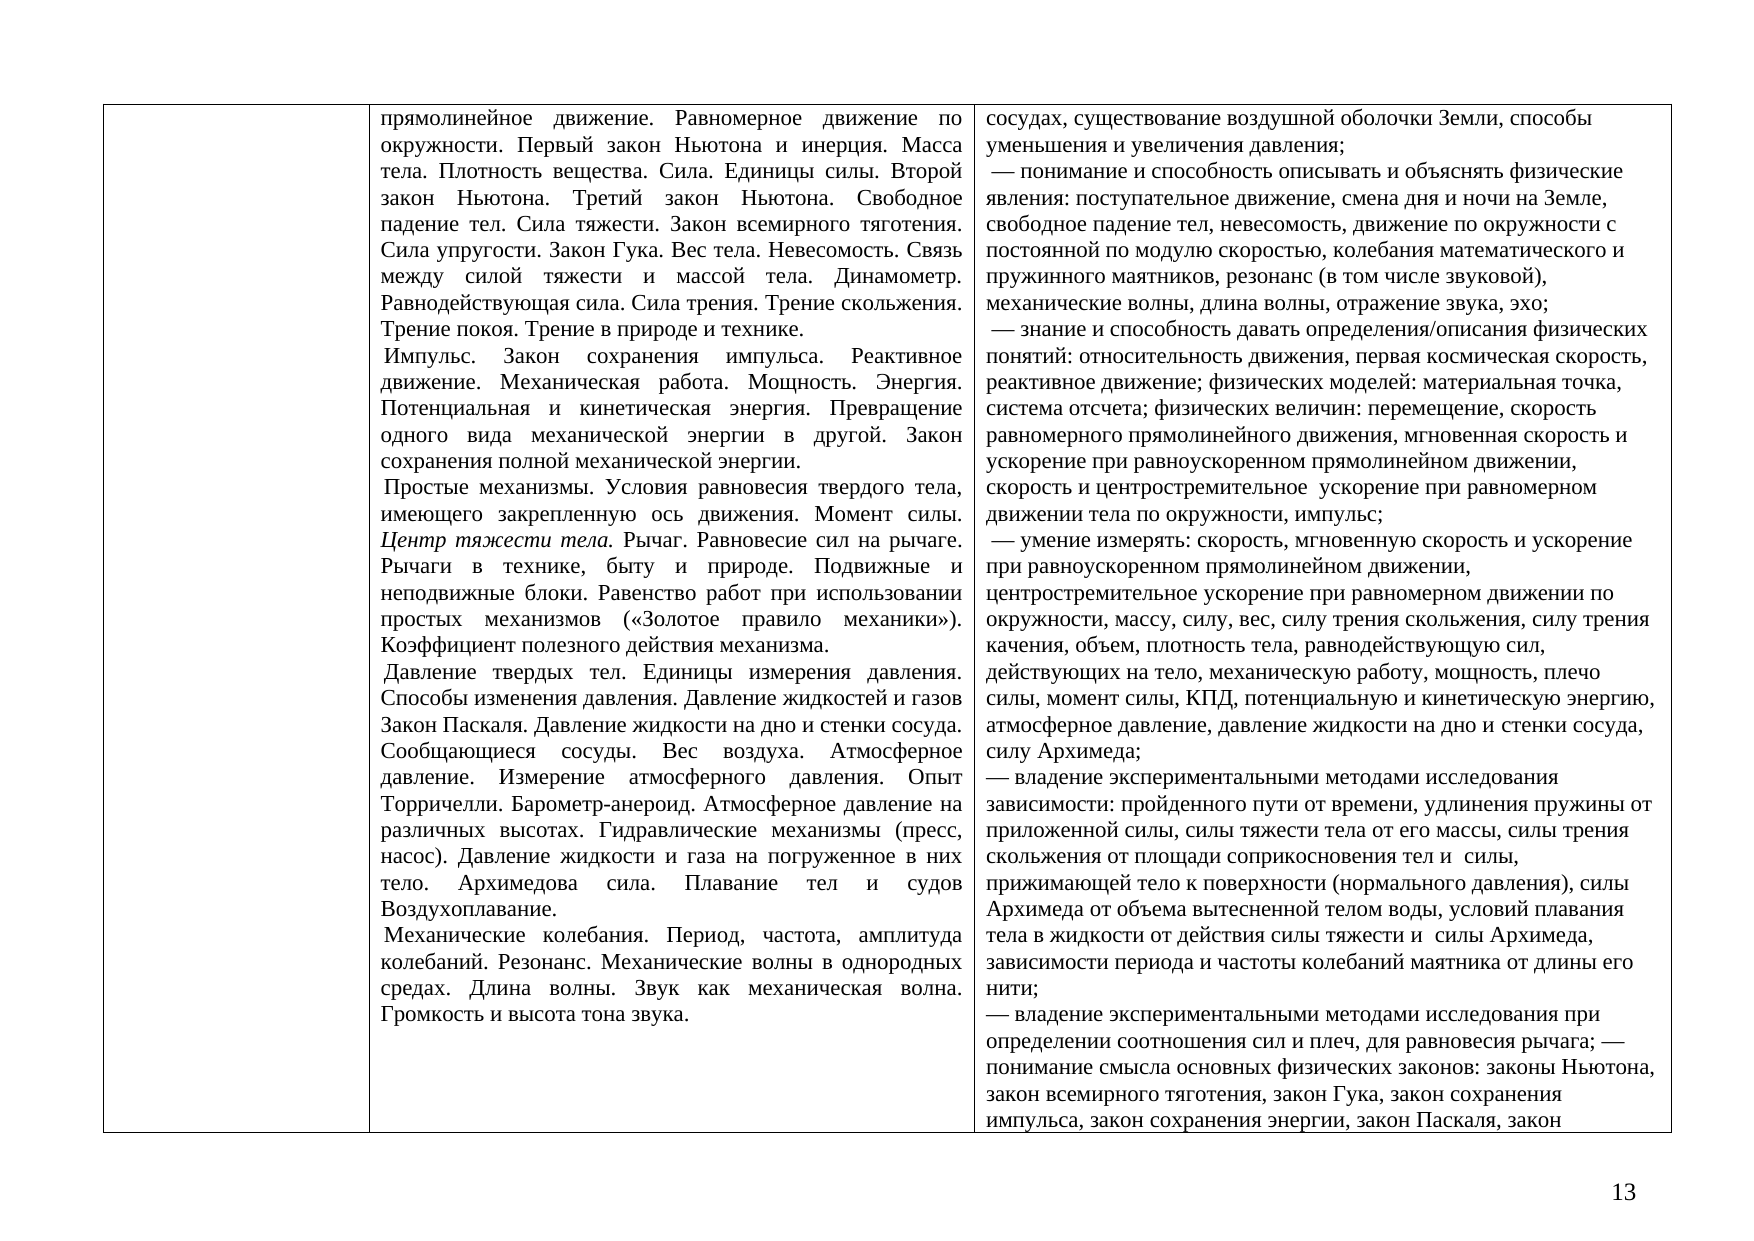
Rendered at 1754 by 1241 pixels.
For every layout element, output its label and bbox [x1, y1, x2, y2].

table_cell [975, 105, 1671, 1132]
table_cell [370, 105, 974, 1132]
table_cell [104, 105, 369, 1132]
